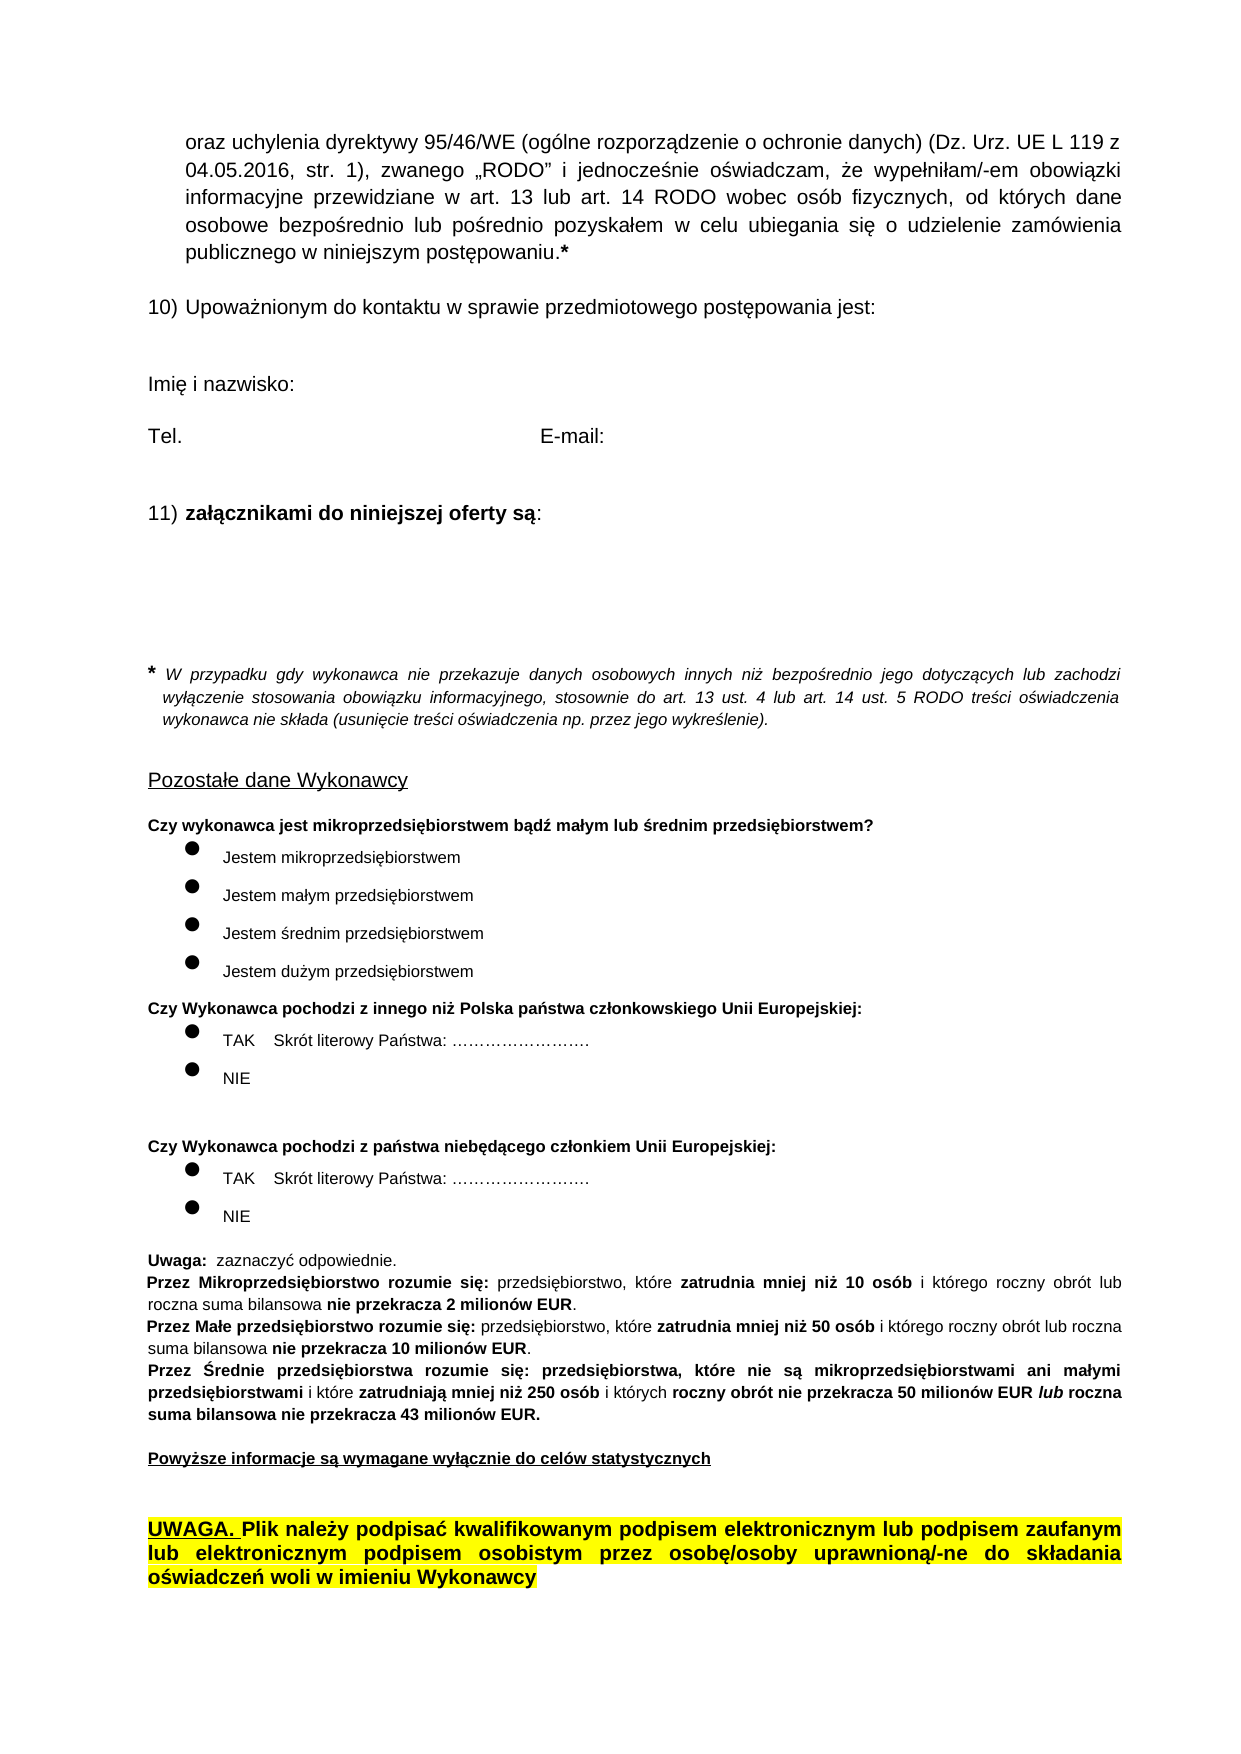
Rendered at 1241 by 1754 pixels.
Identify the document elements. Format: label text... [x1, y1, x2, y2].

text Przez Średnie przedsiębiorstwa rozumie się: przedsiębiorstwa, które nie są mikroprzedsiębiorstwami ani małymi przedsiębiorstwami i które zatrudniają mniej niż 250 osób i których roczny obrót nie przekracza 50 milionów EUR lub roczna suma bilansowa nie przekracza 43 milionów EUR. [148, 1361, 1122, 1424]
text UWAGA. Plik należy podpisać kwalifikowanym podpisem elektronicznym lub podpisem zaufanym lub elektronicznym podpisem osobistym przez osobę/osoby uprawnioną/-ne do składania oświadczeń woli w imieniu Wykonawcy [148, 1564, 1122, 1588]
text Pozostałe dane Wykonawcy [148, 767, 1122, 791]
text Czy wykonawca jest mikroprzedsiębiorstwem bądź małym lub średnim przedsiębiorstwem? [148, 803, 1122, 835]
list TAK Skrót literowy Państwa: ……………………. [185, 1018, 1122, 1056]
text Imię i nazwisko: [148, 372, 1122, 396]
list NIE [185, 1194, 1122, 1232]
text Przez Małe przedsiębiorstwo rozumie się: przedsiębiorstwo, które zatrudnia mniej niż 50 osób i którego roczny obrót lub roczna suma bilansowa nie przekracza 10 milionów EUR. [146, 1317, 1122, 1358]
list Jestem małym przedsiębiorstwem [185, 873, 1122, 911]
text Tel. E-mail: [148, 424, 1122, 448]
list TAK Skrót literowy Państwa: ……………………. [185, 1156, 1122, 1194]
text Uwaga: zaznaczyć odpowiednie. [148, 1251, 1122, 1270]
text Powyższe informacje są wymagane wyłącznie do celów statystycznych [148, 1449, 1122, 1468]
list NIE [185, 1056, 1122, 1093]
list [148, 130, 1122, 264]
text Przez Mikroprzedsiębiorstwo rozumie się: przedsiębiorstwo, które zatrudnia mniej niż 10 osób i którego roczny obrót lub roczna suma bilansowa nie przekracza 2 milionów EUR. [146, 1273, 1122, 1314]
text Czy Wykonawca pochodzi z innego niż Polska państwa członkowskiego Unii Europejskiej: [148, 986, 1122, 1018]
text Czy Wykonawca pochodzi z państwa niebędącego członkiem Unii Europejskiej: [148, 1125, 1122, 1156]
list Jestem średnim przedsiębiorstwem [185, 911, 1122, 948]
list Upoważnionym do kontaktu w sprawie przedmiotowego postępowania jest: [148, 295, 1122, 319]
text * W przypadku gdy wykonawca nie przekazuje danych osobowych innych niż bezpośrednio jego dotyczących lub zachodzi wyłączenie stosowania obowiązku informacyjnego, stosownie do art. 13 ust. 4 lub art. 14 ust. 5 RODO treści oświadczenia wykonawca nie składa (usunięcie treści oświadczenia np. przez jego wykreślenie). [148, 661, 1122, 729]
list Jestem mikroprzedsiębiorstwem [185, 835, 1122, 873]
list załącznikami do niniejszej oferty są: [148, 501, 1122, 524]
list Jestem dużym przedsiębiorstwem [185, 948, 1122, 986]
